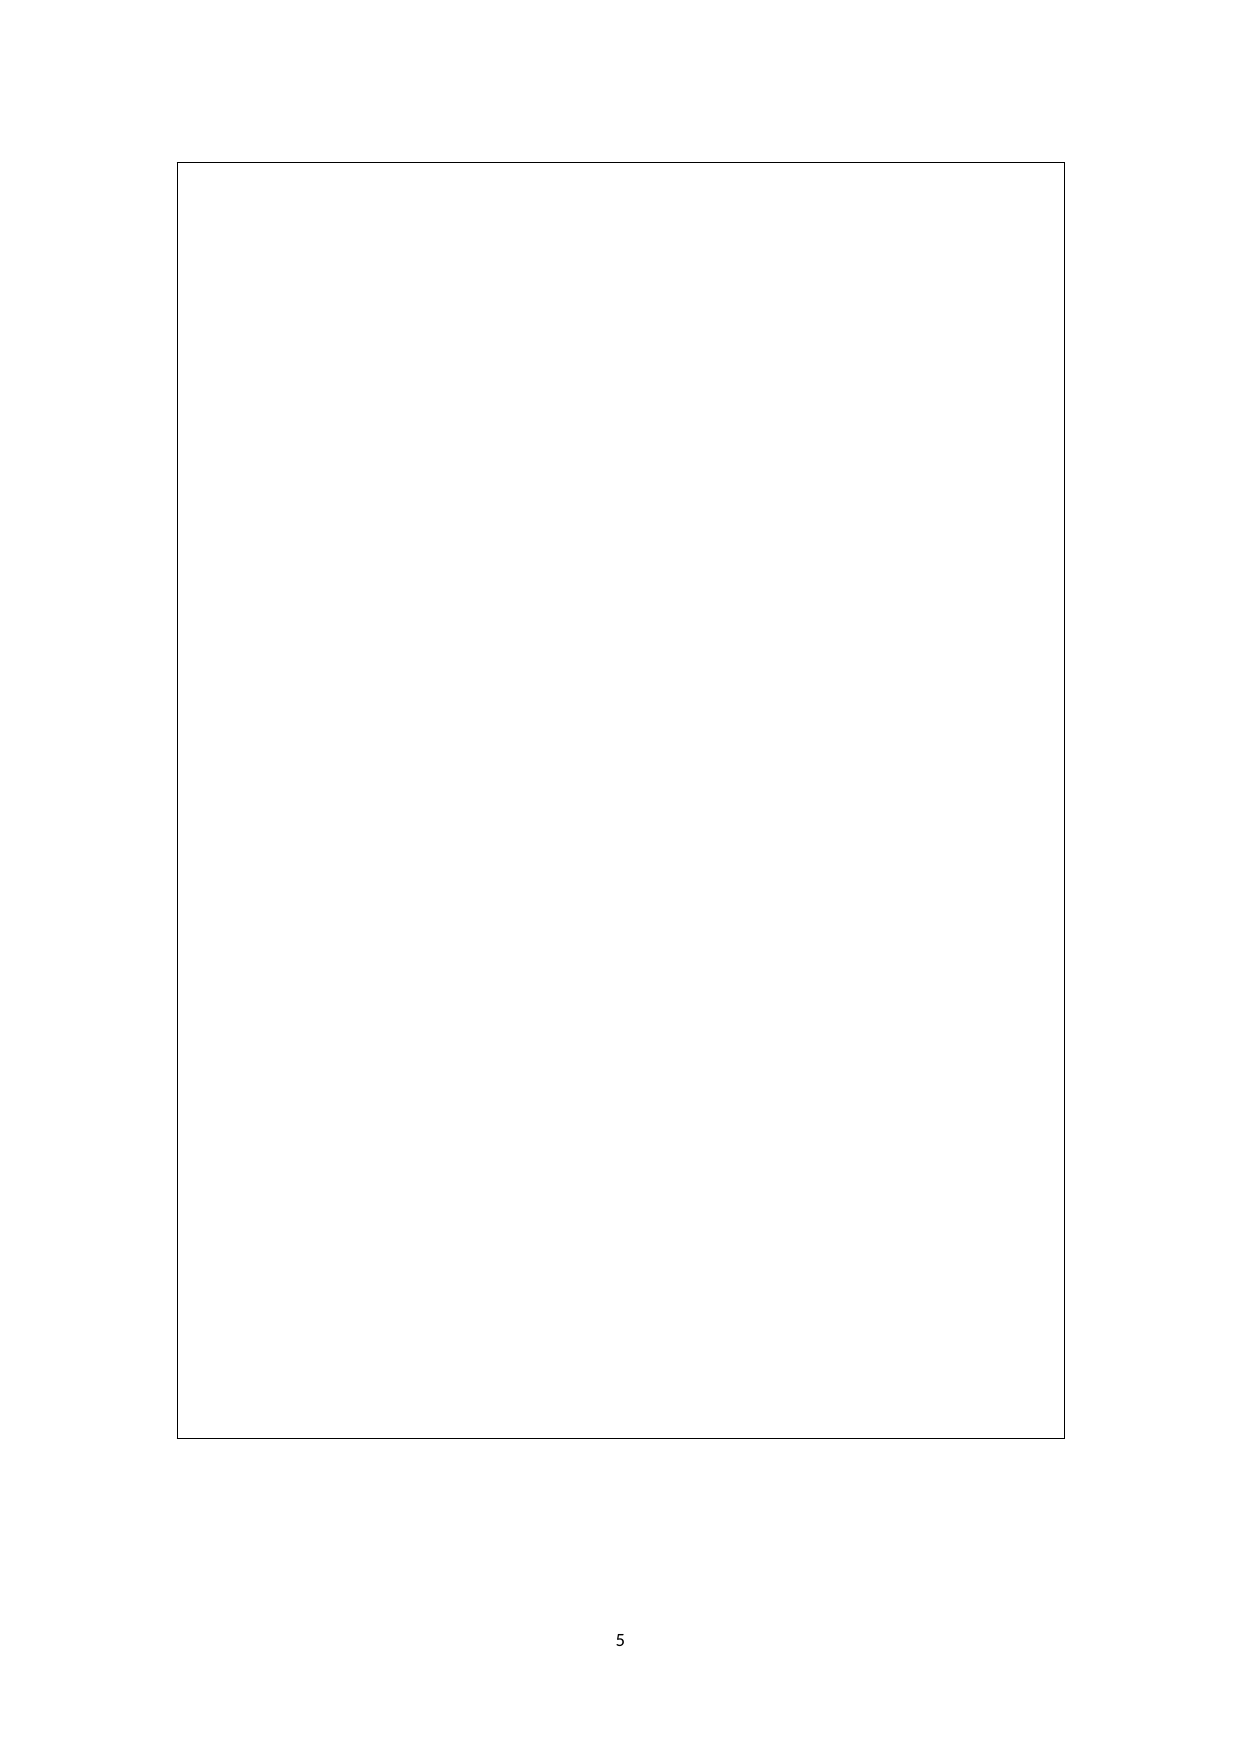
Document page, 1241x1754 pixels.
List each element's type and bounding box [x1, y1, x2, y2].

table_cell [178, 163, 1064, 1437]
